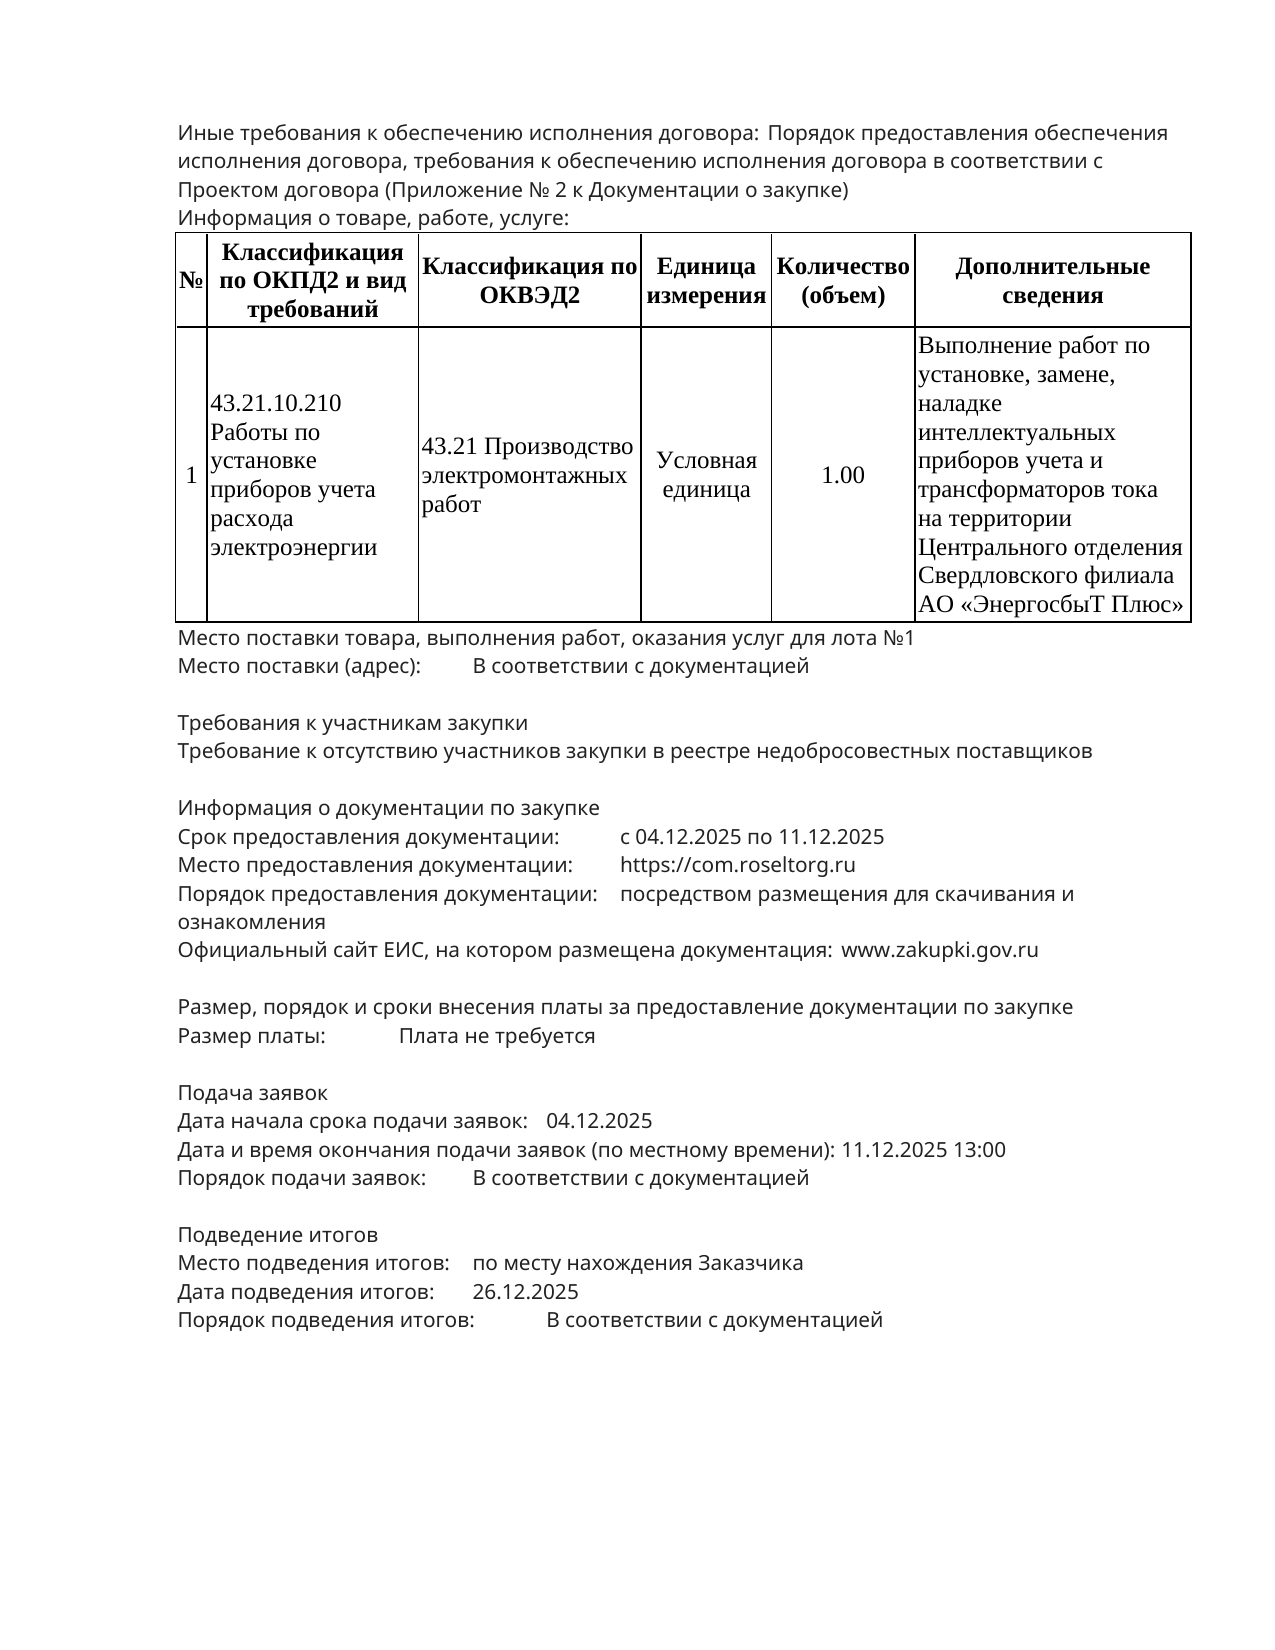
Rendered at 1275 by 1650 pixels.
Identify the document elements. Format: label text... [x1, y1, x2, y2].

text Срок предоставления документации: с 04.12.2025 по 11.12.2025 [177, 822, 1186, 850]
text Дата и время окончания подачи заявок (по местному времени): 11.12.2025 13:00 [177, 1135, 1186, 1163]
table_cell 1 [176, 327, 206, 621]
text Подведение итогов [177, 1220, 1186, 1248]
table_header № [176, 233, 207, 326]
text Размер, порядок и сроки внесения платы за предоставление документации по закупке [177, 992, 1186, 1021]
text Место поставки товара, выполнения работ, оказания услуг для лота №1 [177, 623, 1186, 651]
text Порядок подачи заявок: В соответствии с документацией [177, 1163, 1186, 1192]
text Официальный сайт ЕИС, на котором размещена документация: www.zakupki.gov.ru [177, 936, 1186, 964]
text Порядок предоставления документации: посредством размещения для скачивания и ознакомления [177, 879, 1186, 936]
table_cell Выполнение работ по установке, замене, наладке интеллектуальных приборов учета и трансформаторов тока на территории Центрального отделения Свердловского филиала АО «ЭнергосбыТ Плюс» [916, 328, 1190, 621]
text Дата начала срока подачи заявок: 04.12.2025 [177, 1106, 1186, 1135]
table_header Единица измерения [642, 233, 771, 326]
table_cell 43.21 Производство электромонтажных работ [419, 328, 640, 621]
text Порядок подведения итогов: В соответствии с документацией [177, 1305, 1186, 1334]
table_cell 43.21.10.210 Работы по установке приборов учета расхода электроэнергии [208, 328, 418, 621]
table_cell 1.00 [772, 328, 914, 621]
table_header Количество (объем) [772, 233, 915, 326]
table_header Дополнительные сведения [916, 233, 1190, 326]
text Требование к отсутствию участников закупки в реестре недобросовестных поставщиков [177, 737, 1186, 765]
table_cell Условная единица [642, 328, 771, 621]
table_header Классификация по ОКПД2 и вид требований [208, 233, 418, 326]
text Информация о товаре, работе, услуге: [177, 203, 1186, 232]
text Информация о документации по закупке [177, 793, 1186, 822]
text Размер платы: Плата не требуется [177, 1021, 1186, 1049]
text Место подведения итогов: по месту нахождения Заказчика [177, 1248, 1186, 1277]
text Место поставки (адрес): В соответствии с документацией [177, 651, 1186, 680]
text Подача заявок [177, 1078, 1186, 1106]
table_header Классификация по ОКВЭД2 [419, 233, 641, 326]
text Иные требования к обеспечению исполнения договора: Порядок предоставления обеспечения исполнения договора, требования к обеспечению исполнения договора в соответствии с Проектом договора (Приложение № 2 к Документации о закупке) [177, 118, 1186, 203]
text Дата подведения итогов: 26.12.2025 [177, 1277, 1186, 1305]
text Место предоставления документации: https://com.roseltorg.ru [177, 850, 1186, 879]
text Требования к участникам закупки [177, 708, 1186, 737]
